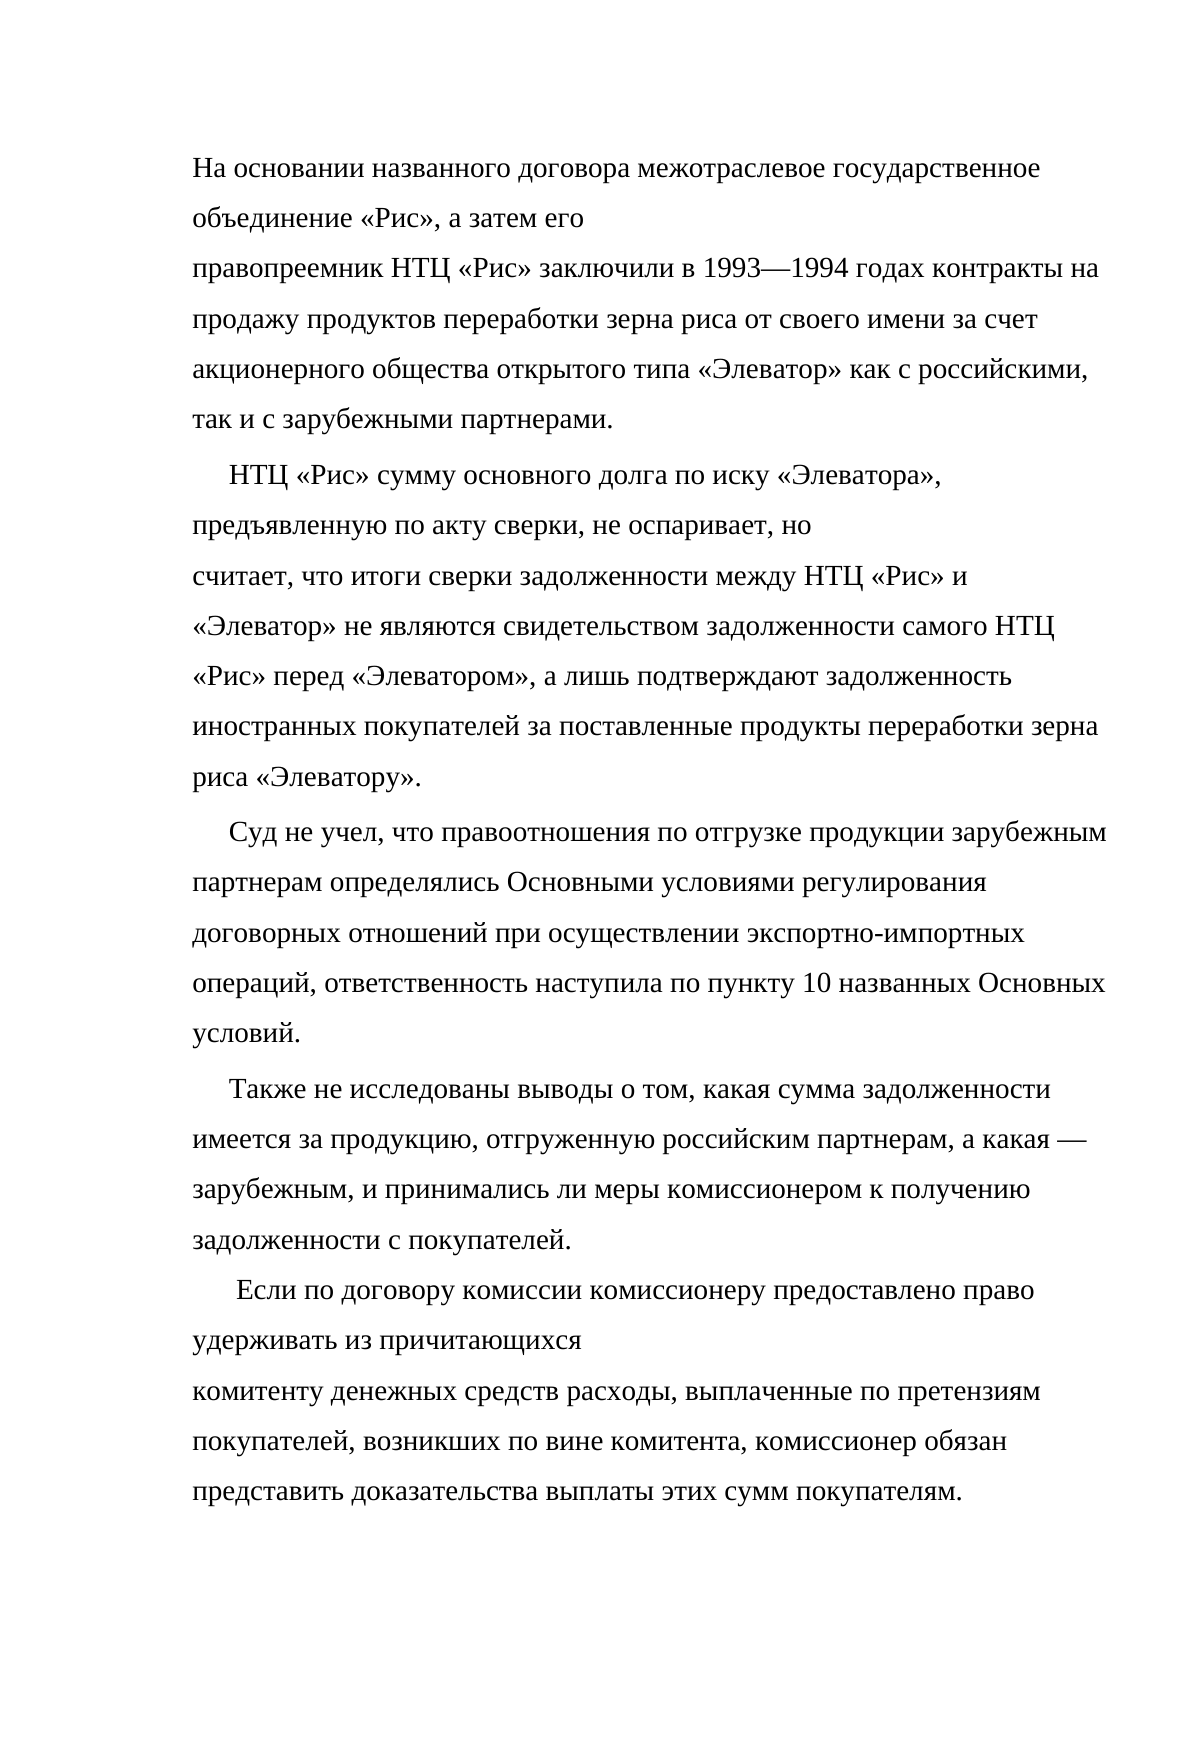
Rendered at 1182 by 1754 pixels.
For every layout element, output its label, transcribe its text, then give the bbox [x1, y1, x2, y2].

text Также не исследованы выводы о том, какая сумма задолженности имеется за продукцию, отгруженную российским партнерам, а какая — зарубежным, и принимались ли меры комиссионером к получению задолженности с покупателей. Если по договору комиссии комиссионеру предоставлено право удерживать из причитающихся комитенту денежных средств расходы, выплаченные по претензиям покупателей, возникших по вине комитента, комиссионер обязан представить доказательства выплаты этих сумм покупателям. [192, 1071, 1107, 1507]
text Суд не учел, что правоотношения по отгрузке продукции зарубежным партнерам определялись Основными условиями регулирования договорных отношений при осуществлении экспортно-импортных операций, ответственность наступила по пункту 10 названных Основных условий. [192, 814, 1107, 1049]
text НТЦ «Рис» сумму основного долга по иску «Элеватора», предъявленную по акту сверки, не оспаривает, но считает, что итоги сверки задолженности между НТЦ «Рис» и «Элеватор» не являются свидетельством задолженности самого НТЦ «Рис» перед «Элеватором», а лишь подтверждают задолженность иностранных покупателей за поставленные продукты переработки зерна риса «Элеватору». [192, 457, 1107, 792]
text На основании названного договора межотраслевое государственное объединение «Рис», а затем его правопреемник НТЦ «Рис» заключили в 1993—1994 годах контракты на продажу продуктов переработки зерна риса от своего имени за счет акционерного общества открытого типа «Элеватор» как с российскими, так и с зарубежными партнерами. [192, 150, 1107, 435]
